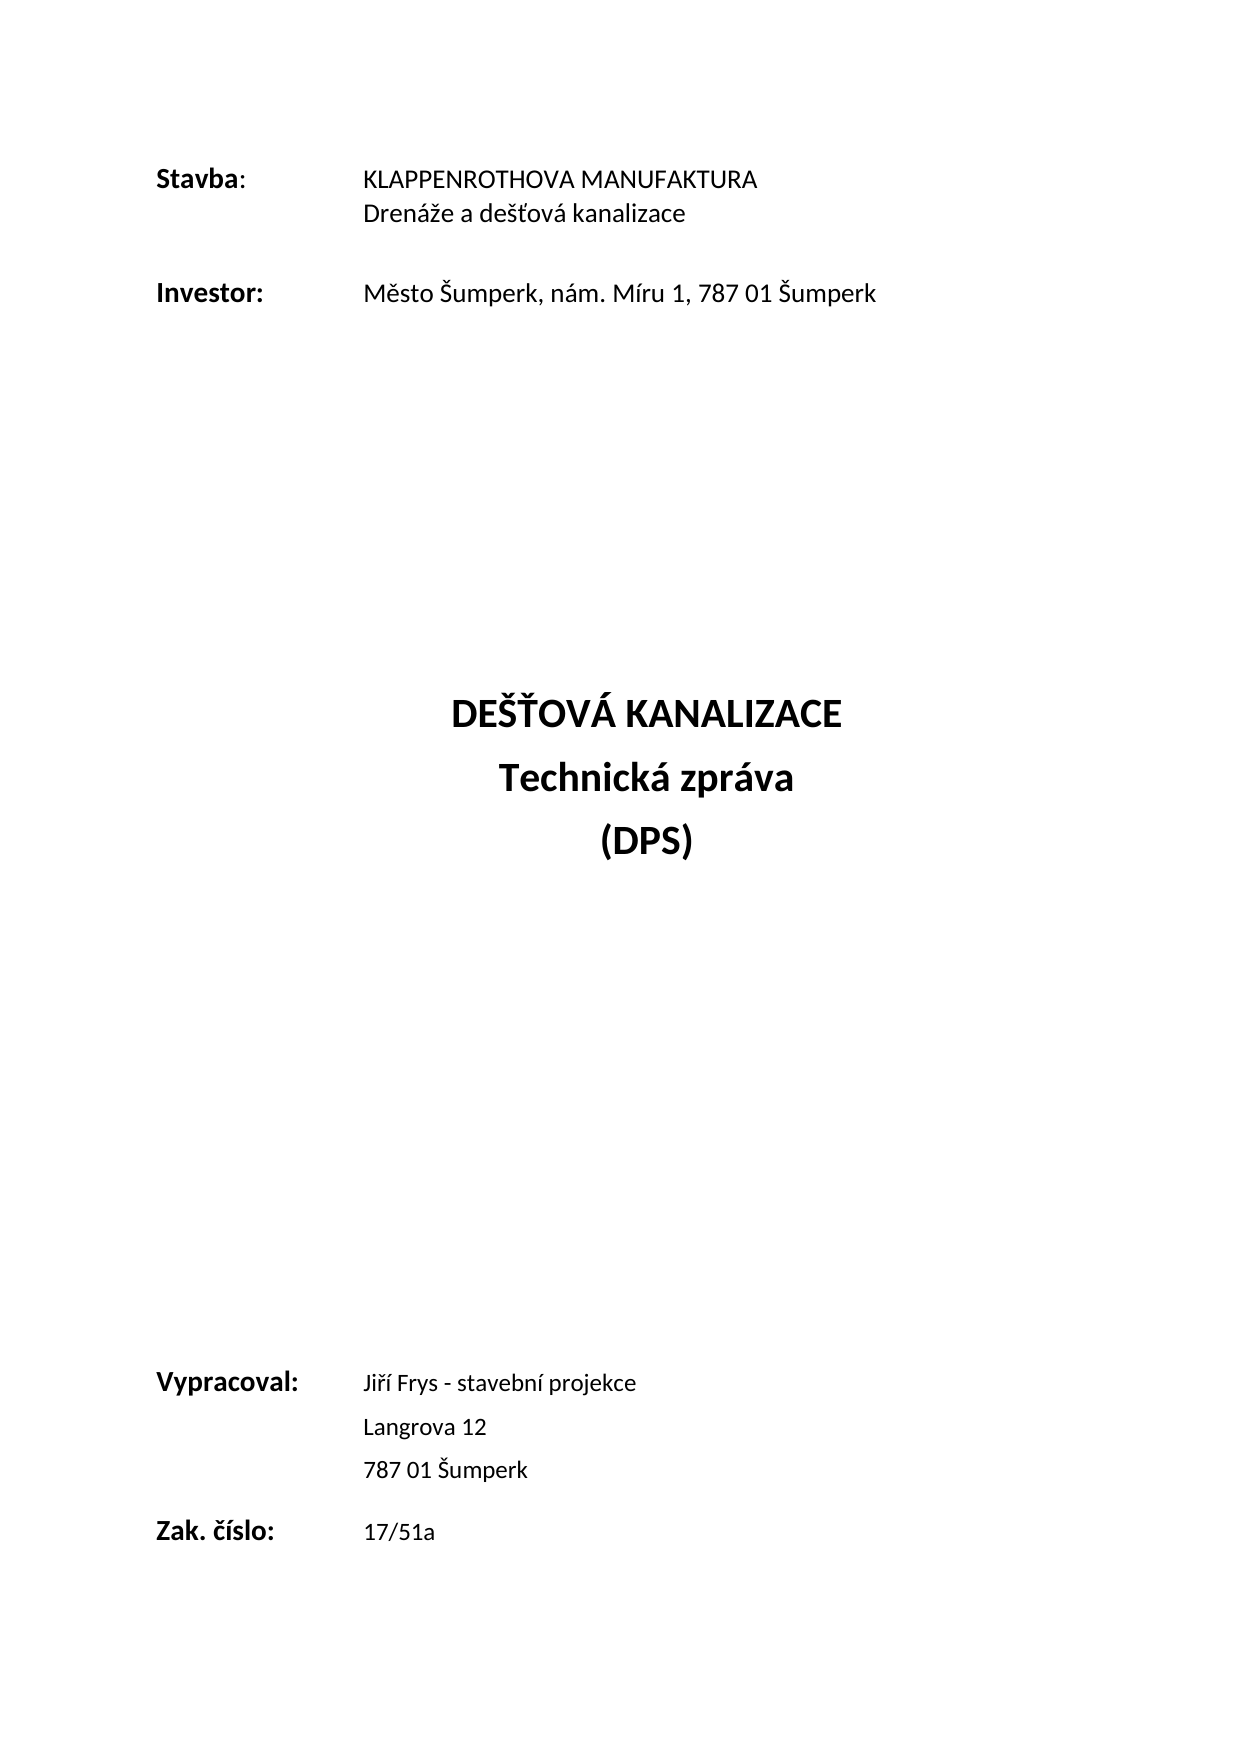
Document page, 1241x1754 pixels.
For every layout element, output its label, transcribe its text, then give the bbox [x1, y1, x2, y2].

text (DPS) [156, 814, 1137, 865]
text Drenáže a dešťová kanalizace [156, 196, 1137, 229]
text Zak. číslo: 17/51a [156, 1498, 1137, 1548]
text Vypracoval: Jiří Frys - stavební projekce [156, 1363, 1137, 1399]
text 787 01 Šumperk [156, 1454, 1137, 1485]
text Investor: Město Šumperk, nám. Míru 1, 787 01 Šumperk [156, 274, 1137, 310]
text Technická zpráva [156, 751, 1137, 801]
text Langrova 12 [156, 1412, 1137, 1442]
text Stavba: KLAPPENROTHOVA MANUFAKTURA [156, 160, 1137, 196]
text DEŠŤOVÁ KANALIZACE [156, 687, 1137, 738]
